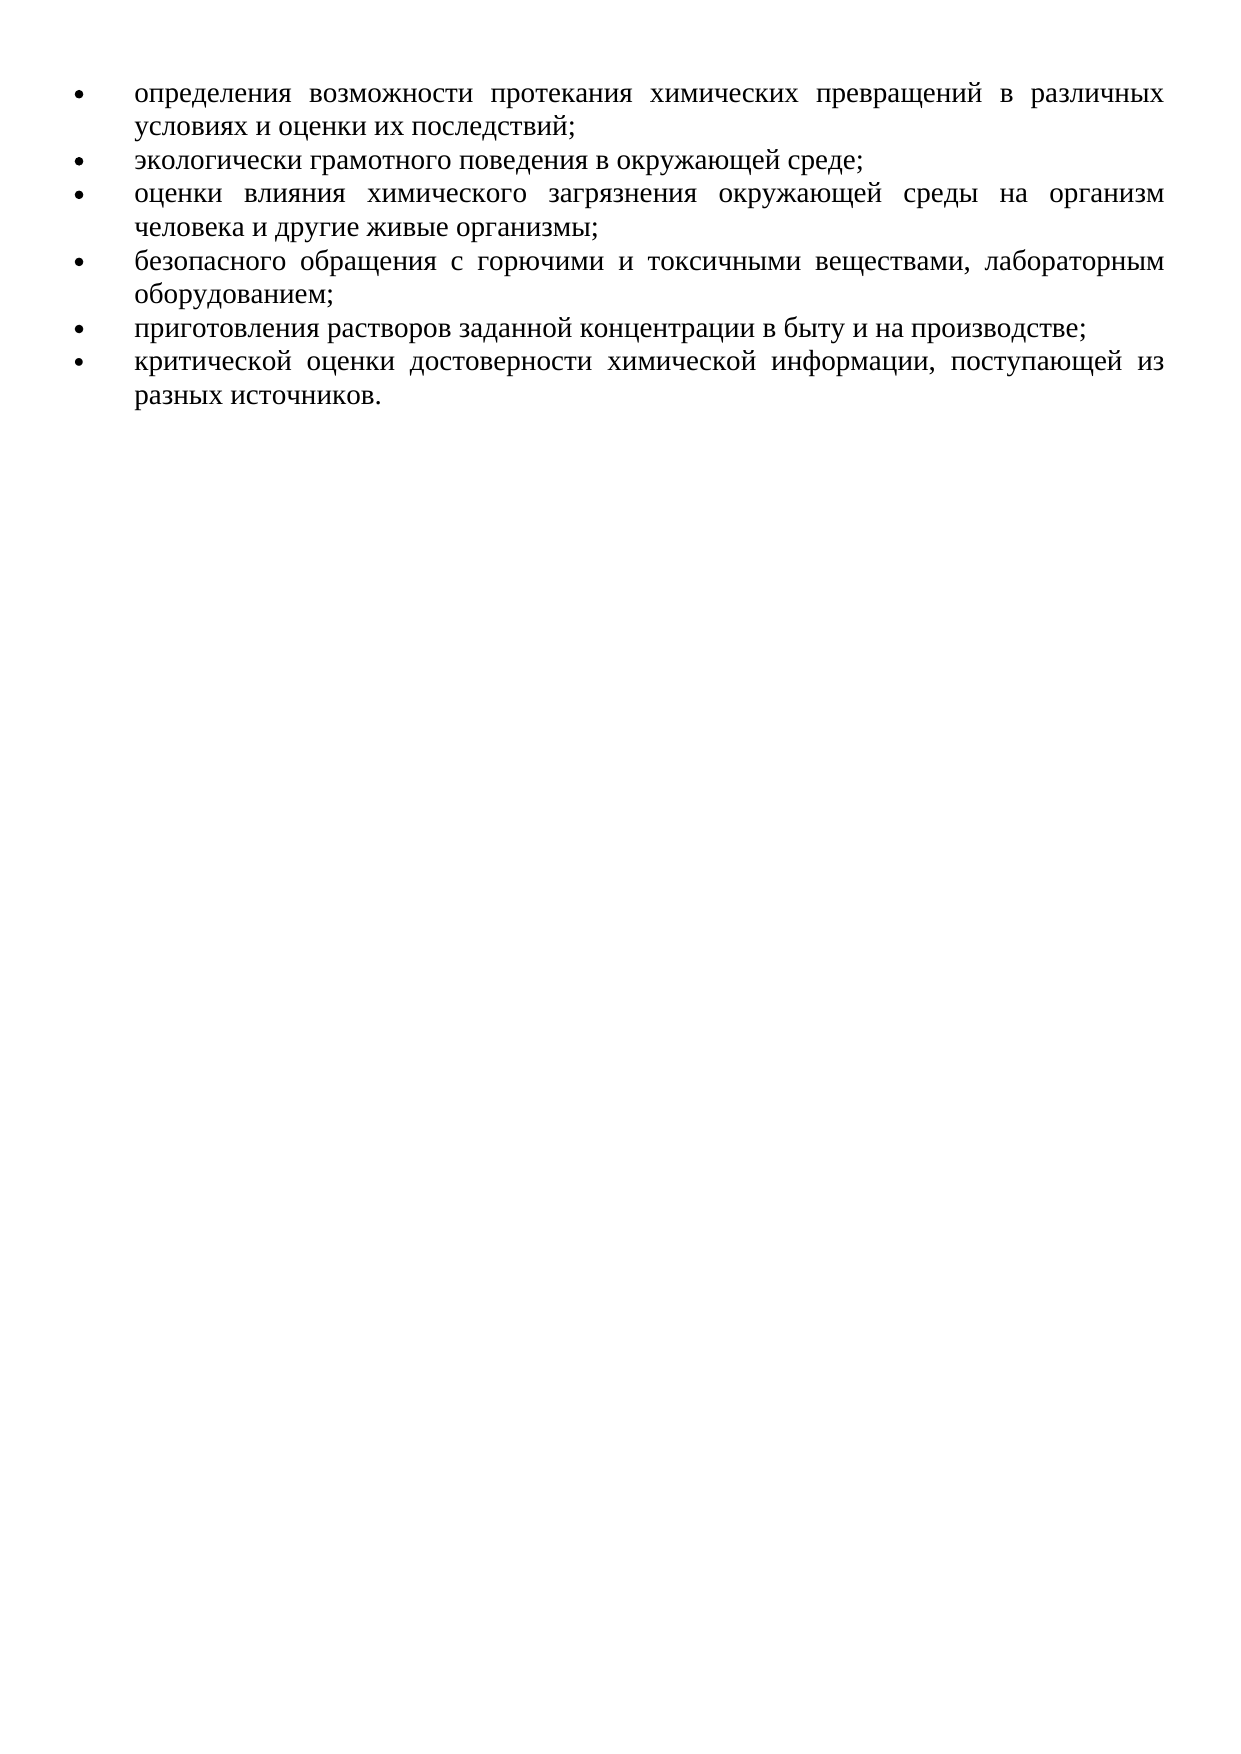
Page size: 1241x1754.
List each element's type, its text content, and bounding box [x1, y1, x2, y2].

list экологически грамотного поведения в окружающей среде; [75, 142, 1165, 176]
list критической оценки достоверности химической информации, поступающей из разных источников. [75, 343, 1165, 410]
list безопасного обращения с горючими и токсичными веществами, лабораторным оборудованием; [75, 243, 1165, 310]
list оценки влияния химического загрязнения окружающей среды на организм человека и другие живые организмы; [75, 176, 1165, 243]
list приготовления растворов заданной концентрации в быту и на производстве; [75, 310, 1165, 343]
list определения возможности протекания химических превращений в различных условиях и оценки их последствий; [75, 75, 1165, 142]
